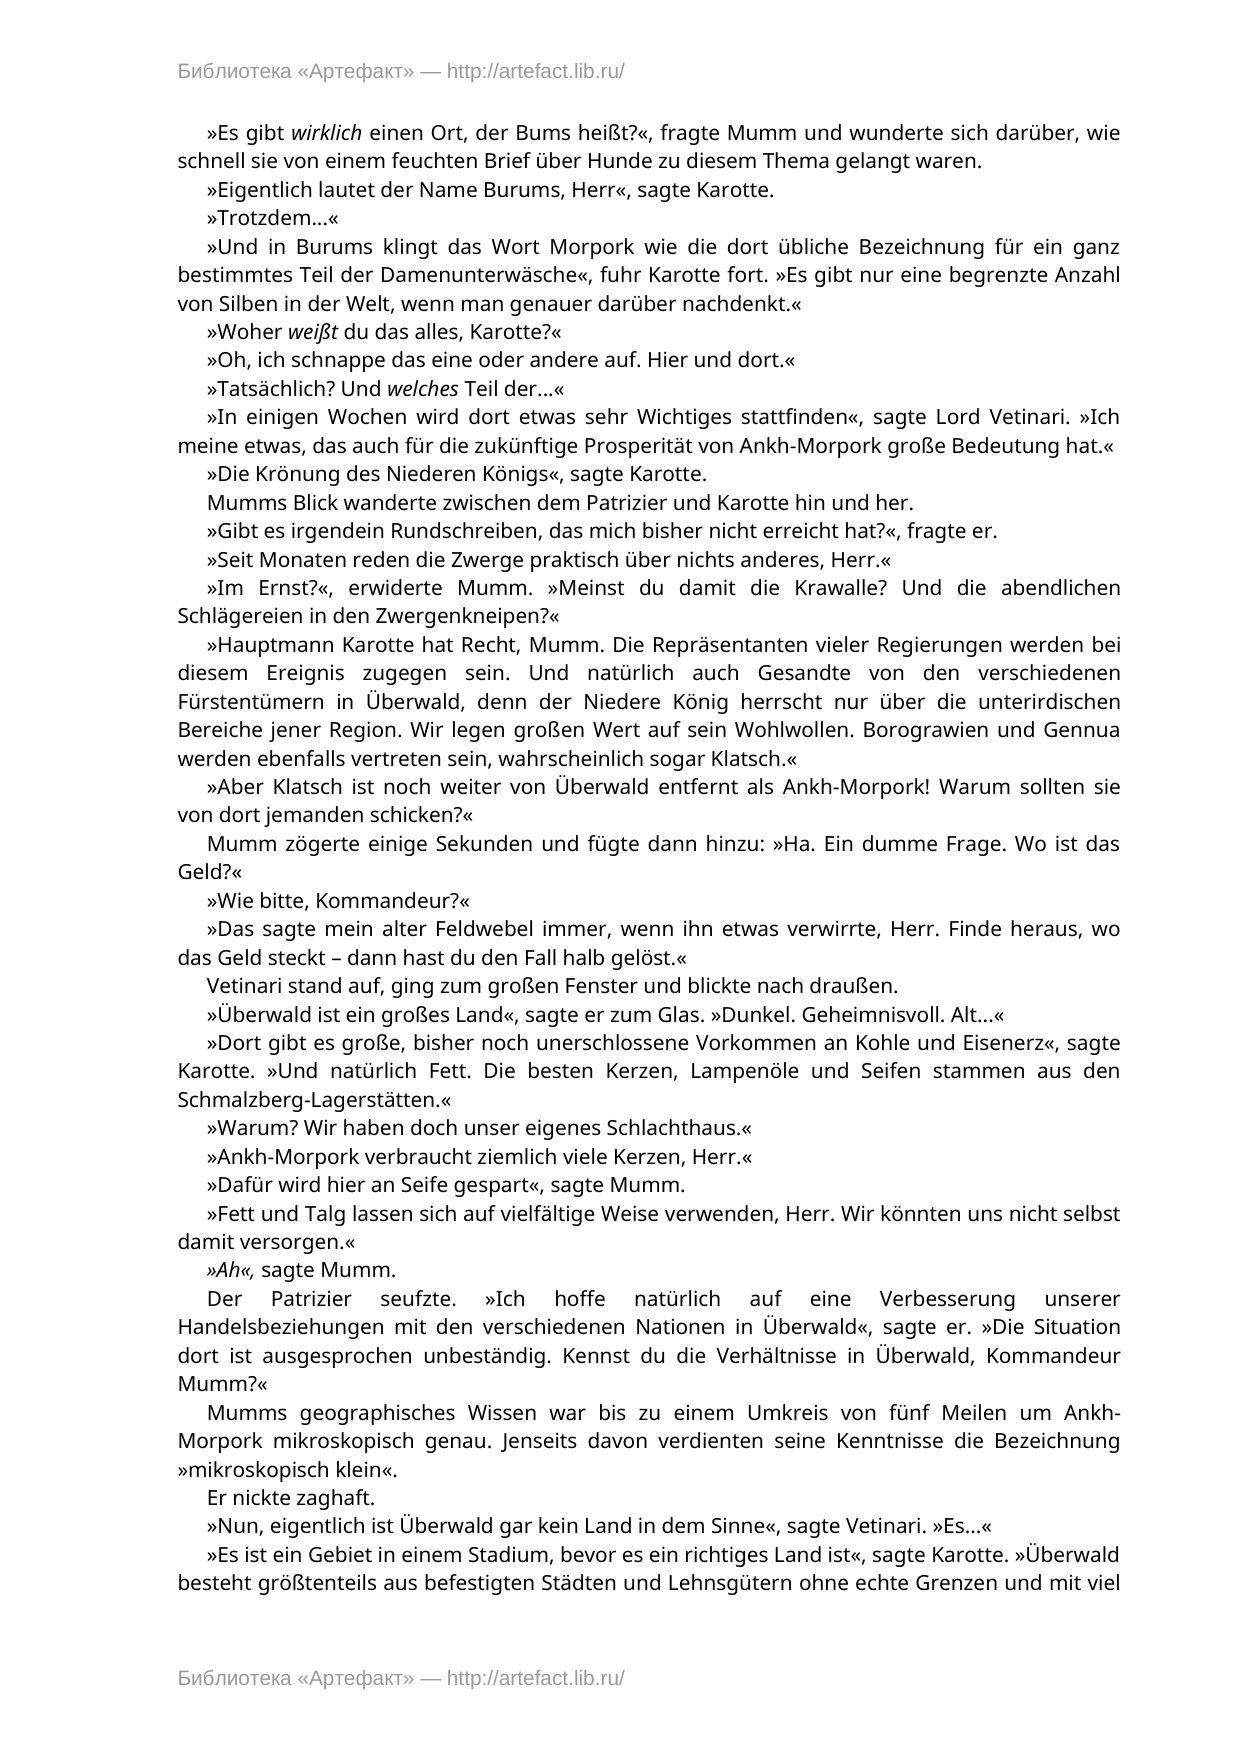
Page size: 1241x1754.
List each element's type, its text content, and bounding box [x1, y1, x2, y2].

text »Trotzdem...« [177, 203, 1122, 232]
text »Dort gibt es große, bisher noch unerschlossene Vorkommen an Kohle und Eisenerz«, sagte Karotte. »Und natürlich Fett. Die besten Kerzen, Lampenöle und Seifen stammen aus den Schmalzberg-Lagerstätten.« [177, 1028, 1122, 1113]
text Mumms geographisches Wissen war bis zu einem Umkreis von fünf Meilen um Ankh-Morpork mikroskopisch genau. Jenseits davon verdienten seine Kenntnisse die Bezeichnung »mikroskopisch klein«. [177, 1398, 1122, 1483]
text »Die Krönung des Niederen Königs«, sagte Karotte. [177, 459, 1122, 488]
text »Seit Monaten reden die Zwerge praktisch über nichts anderes, Herr.« [177, 545, 1122, 573]
text »Warum? Wir haben doch unser eigenes Schlachthaus.« [177, 1113, 1122, 1142]
text »Ah«, sagte Mumm. [177, 1256, 1122, 1284]
text »Und in Burums klingt das Wort Morpork wie die dort übliche Bezeichnung für ein ganz bestimmtes Teil der Damenunterwäsche«, fuhr Karotte fort. »Es gibt nur eine begrenzte Anzahl von Silben in der Welt, wenn man genauer darüber nachdenkt.« [177, 232, 1122, 317]
text »In einigen Wochen wird dort etwas sehr Wichtiges stattfinden«, sagte Lord Vetinari. »Ich meine etwas, das auch für die zukünftige Prosperität von Ankh-Morpork große Bedeutung hat.« [177, 402, 1122, 459]
text Mumm zögerte einige Sekunden und fügte dann hinzu: »Ha. Ein dumme Frage. Wo ist das Geld?« [177, 829, 1122, 886]
text »Im Ernst?«, erwiderte Mumm. »Meinst du damit die Krawalle? Und die abendlichen Schlägereien in den Zwergenkneipen?« [177, 573, 1122, 630]
text »Woher weißt du das alles, Karotte?« [177, 317, 1122, 346]
text »Wie bitte, Kommandeur?« [177, 886, 1122, 914]
text »Tatsächlich? Und welches Teil der...« [177, 374, 1122, 402]
text Vetinari stand auf, ging zum großen Fenster und blickte nach draußen. [177, 971, 1122, 1000]
text »Das sagte mein alter Feldwebel immer, wenn ihn etwas verwirrte, Herr. Finde heraus, wo das Geld steckt – dann hast du den Fall halb gelöst.« [177, 914, 1122, 971]
text Mumms Blick wanderte zwischen dem Patrizier und Karotte hin und her. [177, 488, 1122, 516]
text »Aber Klatsch ist noch weiter von Überwald entfernt als Ankh-Morpork! Warum sollten sie von dort jemanden schicken?« [177, 772, 1122, 829]
text »Hauptmann Karotte hat Recht, Mumm. Die Repräsentanten vieler Regierungen werden bei diesem Ereignis zugegen sein. Und natürlich auch Gesandte von den verschiedenen Fürstentümern in Überwald, denn der Niedere König herrscht nur über die unterirdischen Bereiche jener Region. Wir legen großen Wert auf sein Wohlwollen. Borograwien und Gennua werden ebenfalls vertreten sein, wahrscheinlich sogar Klatsch.« [177, 630, 1122, 772]
text »Es gibt wirklich einen Ort, der Bums heißt?«, fragte Mumm und wunderte sich darüber, wie schnell sie von einem feuchten Brief über Hunde zu diesem Thema gelangt waren. [177, 118, 1122, 175]
text Er nickte zaghaft. [177, 1483, 1122, 1512]
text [177, 1540, 1122, 1597]
text »Nun, eigentlich ist Überwald gar kein Land in dem Sinne«, sagte Vetinari. »Es...« [177, 1512, 1122, 1540]
text »Überwald ist ein großes Land«, sagte er zum Glas. »Dunkel. Geheimnisvoll. Alt...« [177, 1000, 1122, 1028]
text »Eigentlich lautet der Name Burums, Herr«, sagte Karotte. [177, 175, 1122, 203]
text »Gibt es irgendein Rundschreiben, das mich bisher nicht erreicht hat?«, fragte er. [177, 516, 1122, 545]
text »Ankh-Morpork verbraucht ziemlich viele Kerzen, Herr.« [177, 1142, 1122, 1170]
text »Fett und Talg lassen sich auf vielfältige Weise verwenden, Herr. Wir könnten uns nicht selbst damit versorgen.« [177, 1199, 1122, 1256]
text »Dafür wird hier an Seife gespart«, sagte Mumm. [177, 1170, 1122, 1199]
text »Oh, ich schnappe das eine oder andere auf. Hier und dort.« [177, 346, 1122, 374]
text Der Patrizier seufzte. »Ich hoffe natürlich auf eine Verbesserung unserer Handelsbeziehungen mit den verschiedenen Nationen in Überwald«, sagte er. »Die Situation dort ist ausgesprochen unbeständig. Kennst du die Verhältnisse in Überwald, Kommandeur Mumm?« [177, 1284, 1122, 1398]
